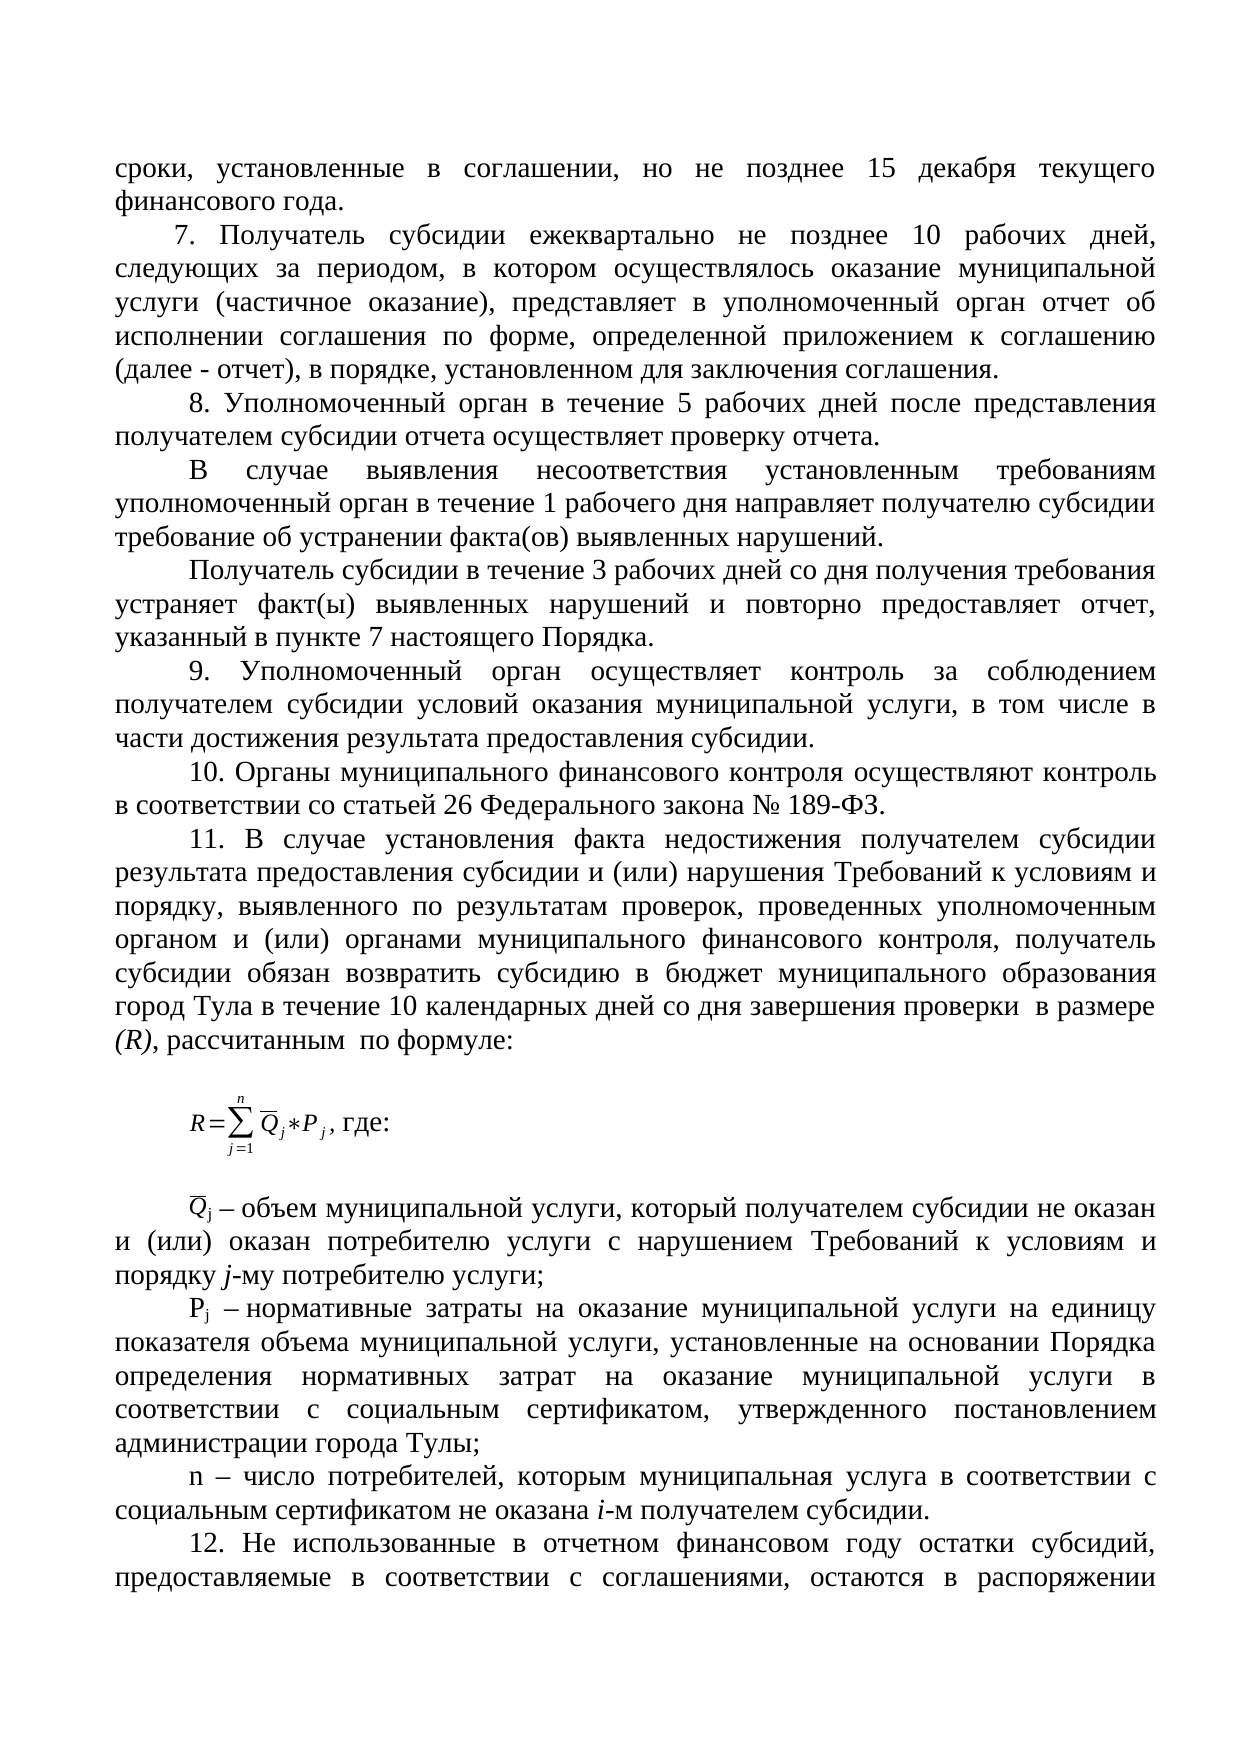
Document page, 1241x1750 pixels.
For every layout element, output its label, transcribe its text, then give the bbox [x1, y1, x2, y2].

text 7. Получатель субсидии ежеквартально не позднее 10 рабочих дней, следующих за периодом, в котором осуществлялось оказание муниципальной услуги (частичное оказание), представляет в уполномоченный орган отчет об исполнении соглашения по форме, определенной приложением к соглашению (далее - отчет), в порядке, установленном для заключения соглашения. [114, 217, 1157, 385]
text Получатель субсидии в течение 3 рабочих дней со дня получения требования устраняет факт(ы) выявленных нарушений и повторно предоставляет отчет, указанный в пункте 7 настоящего Порядка. [114, 552, 1157, 653]
text Pj – нормативные затраты на оказание муниципальной услуги на единицу показателя объема муниципальной услуги, установленные на основании Порядка определения нормативных затрат на оказание муниципальной услуги в соответствии с социальным сертификатом, утвержденного постановлением администрации города Тулы; [114, 1291, 1157, 1458]
text j – объем муниципальной услуги, который получателем субсидии не оказан и (или) оказан потребителю услуги с нарушением Требований к условиям и порядку j-му потребителю услуги; [114, 1190, 1157, 1291]
text 11. В случае установления факта недостижения получателем субсидии результата предоставления субсидии и (или) нарушения Требований к условиям и порядку, выявленного по результатам проверок, проведенных уполномоченным органом и (или) органами муниципального финансового контроля, получатель субсидии обязан возвратить субсидию в бюджет муниципального образования город Тула в течение 10 календарных дней со дня завершения проверки в размере (R), рассчитанным по формуле: [114, 821, 1157, 1056]
text 10. Органы муниципального финансового контроля осуществляют контроль в соответствии со статьей 26 Федерального закона № 189-ФЗ. [114, 754, 1157, 821]
text 8. Уполномоченный орган в течение 5 рабочих дней после представления получателем субсидии отчета осуществляет проверку отчета. [114, 385, 1157, 452]
text В случае выявления несоответствия установленным требованиям уполномоченный орган в течение 1 рабочего дня направляет получателю субсидии требование об устранении факта(ов) выявленных нарушений. [114, 452, 1157, 552]
text 9. Уполномоченный орган осуществляет контроль за соблюдением получателем субсидии условий оказания муниципальной услуги, в том числе в части достижения результата предоставления субсидии. [114, 653, 1157, 754]
text где: [114, 1089, 1157, 1156]
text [114, 150, 1157, 217]
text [114, 1525, 1157, 1592]
text n – число потребителей, которым муниципальная услуга в соответствии с социальным сертификатом не оказана i-м получателем субсидии. [114, 1458, 1157, 1525]
